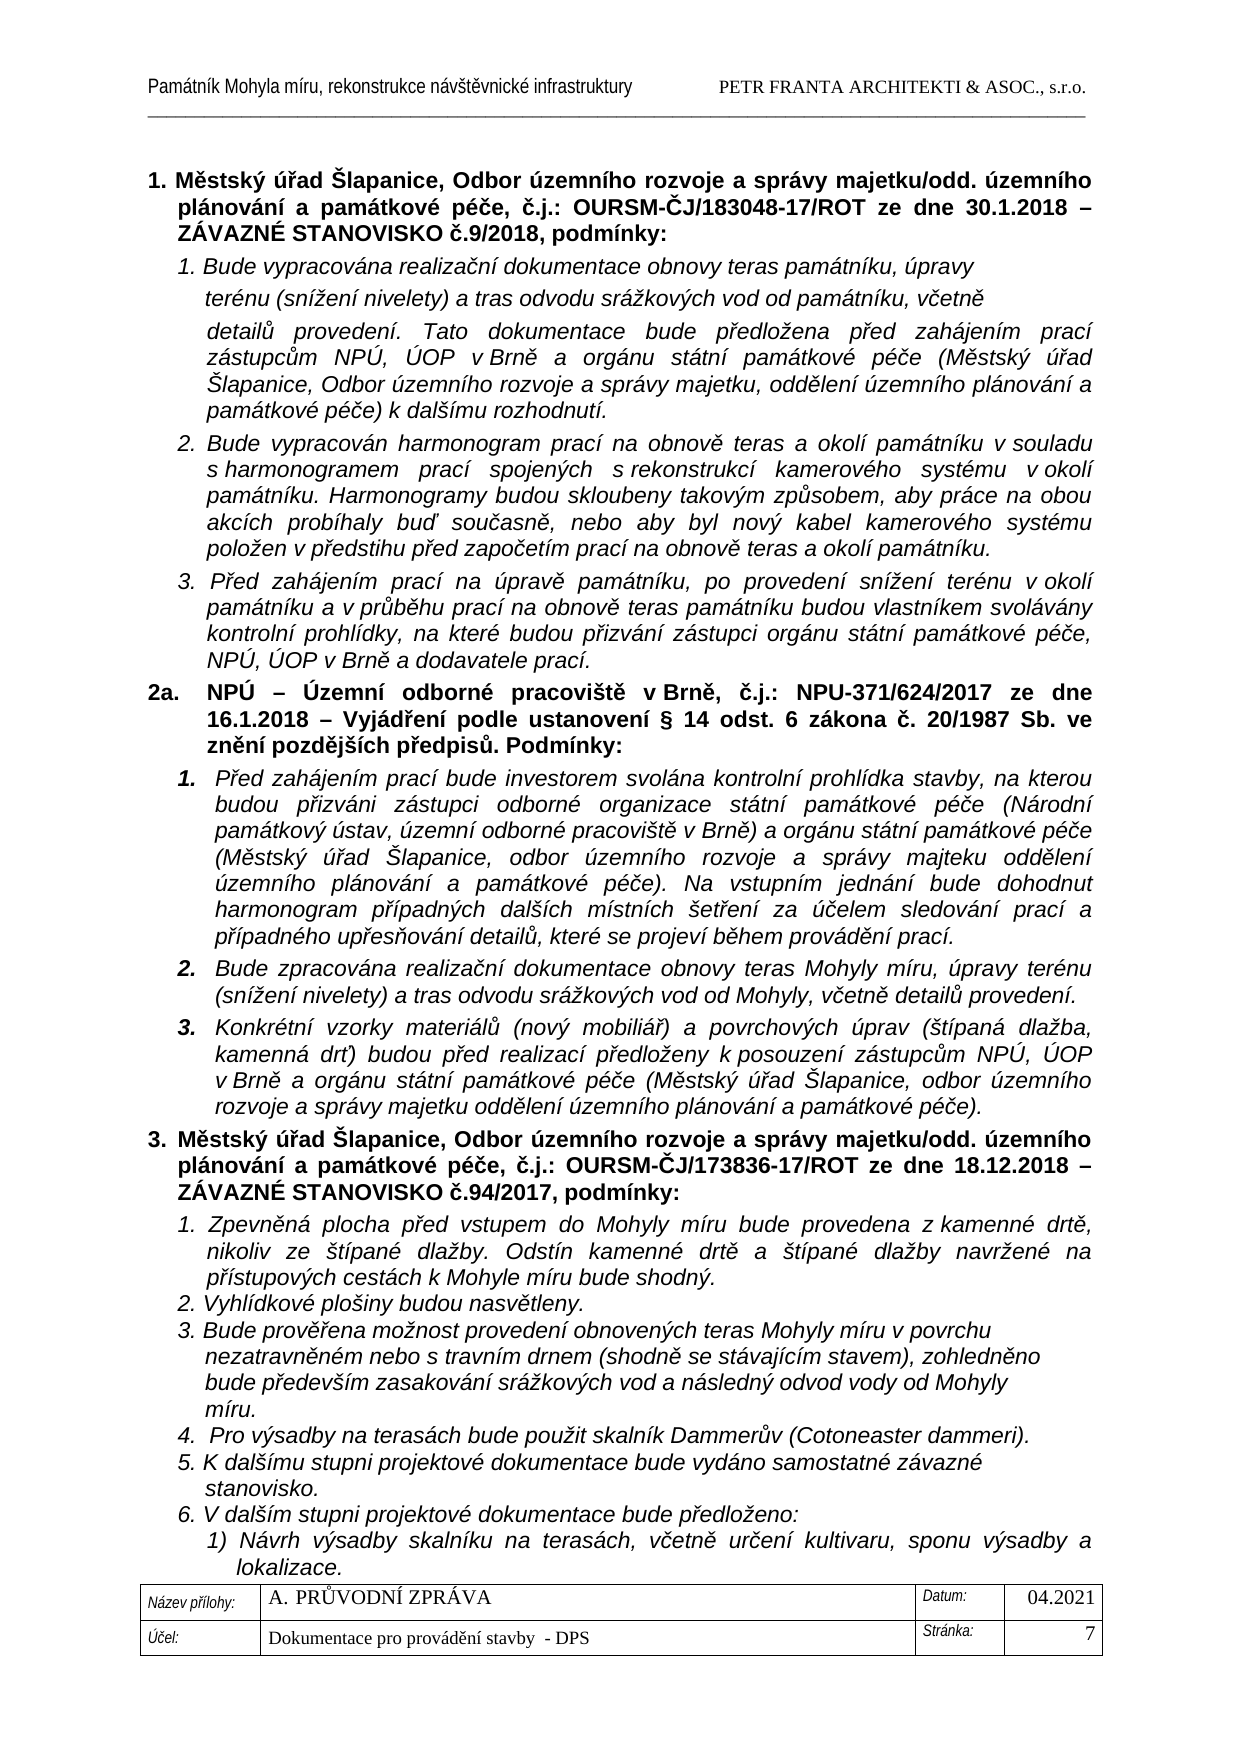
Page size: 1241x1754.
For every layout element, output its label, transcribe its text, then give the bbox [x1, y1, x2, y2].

list Před zahájením prací bude investorem svolána kontrolní prohlídka stavby, na kterou budou přizváni zástupci odborné organizace státní památkové péče (Národní památkový ústav, územní odborné pracoviště v Brně) a orgánu státní památkové péče (Městský úřad Šlapanice, odbor územního rozvoje a správy majteku oddělení územního plánování a památkové péče). Na vstupním jednání bude dohodnut harmonogram případných dalších místních šetření za účelem sledování prací a případného upřesňování detailů, které se projeví během provádění prací. [177, 764, 1093, 949]
text 6. V dalším stupni projektové dokumentace bude předloženo: [148, 1501, 1093, 1527]
text 2. Vyhlídkové plošiny budou nasvětleny. [177, 1290, 1093, 1317]
text 1) Návrh výsadby skalníku na terasách, včetně určení kultivaru, sponu výsadby a lokalizace. [207, 1527, 1093, 1580]
text 1. Bude vypracována realizační dokumentace obnovy teras památníku, úpravy [177, 253, 1093, 279]
text stanovisko. [148, 1475, 1093, 1501]
text 3. Bude prověřena možnost provedení obnovených teras Mohyly míru v povrchu [177, 1317, 1093, 1343]
text 3. Městský úřad Šlapanice, Odbor územního rozvoje a správy majetku/odd. územního plánování a památkové péče, č.j.: OURSM-ČJ/173836-17/ROT ze dne 18.12.2018 – ZÁVAZNÉ STANOVISKO č.94/2017, podmínky: [148, 1126, 1093, 1205]
text míru. [148, 1396, 1093, 1422]
text 2. Bude vypracován harmonogram prací na obnově teras a okolí památníku v souladu s harmonogramem prací spojených s rekonstrukcí kamerového systému v okolí památníku. Harmonogramy budou skloubeny takovým způsobem, aby práce na obou akcích probíhaly buď současně, nebo aby byl nový kabel kamerového systému položen v předstihu před započetím prací na obnově teras a okolí památníku. [177, 429, 1093, 561]
text 5. K dalšímu stupni projektové dokumentace bude vydáno samostatné závazné [148, 1448, 1093, 1475]
text 4. Pro výsadby na terasách bude použit skalník Dammerův (Cotoneaster dammeri). [148, 1422, 1093, 1448]
text nezatravněném nebo s travním drnem (shodně se stávajícím stavem), zohledněno [148, 1343, 1093, 1369]
text detailů provedení. Tato dokumentace bude předložena před zahájením prací zástupcům NPÚ, ÚOP v Brně a orgánu státní památkové péče (Městský úřad Šlapanice, Odbor územního rozvoje a správy majetku, oddělení územního plánování a památkové péče) k dalšímu rozhodnutí. [207, 318, 1093, 423]
text bude především zasakování srážkových vod a následný odvod vody od Mohyly [148, 1369, 1093, 1396]
text terénu (snížení nivelety) a tras odvodu srážkových vod od památníku, včetně [192, 285, 1093, 312]
text 1. Městský úřad Šlapanice, Odbor územního rozvoje a správy majetku/odd. územního plánování a památkové péče, č.j.: OURSM-ČJ/183048-17/ROT ze dne 30.1.2018 – ZÁVAZNÉ STANOVISKO č.9/2018, podmínky: [148, 167, 1093, 246]
text 1. Zpevněná plocha před vstupem do Mohyly míru bude provedena z kamenné drtě, nikoliv ze štípané dlažby. Odstín kamenné drtě a štípané dlažby navržené na přístupových cestách k Mohyle míru bude shodný. [177, 1211, 1093, 1290]
text 3. Před zahájením prací na úpravě památníku, po provedení snížení terénu v okolí památníku a v průběhu prací na obnově teras památníku budou vlastníkem svolávány kontrolní prohlídky, na které budou přizvání zástupci orgánu státní památkové péče, NPÚ, ÚOP v Brně a dodavatele prací. [177, 568, 1093, 673]
text 2a. NPÚ – Územní odborné pracoviště v Brně, č.j.: NPU-371/624/2017 ze dne 16.1.2018 – Vyjádření podle ustanovení § 14 odst. 6 zákona č. 20/1987 Sb. ve znění pozdějších předpisů. Podmínky: [148, 679, 1093, 758]
list Konkrétní vzorky materiálů (nový mobiliář) a povrchových úprav (štípaná dlažba, kamenná drť) budou před realizací předloženy k posouzení zástupcům NPÚ, ÚOP v Brně a orgánu státní památkové péče (Městský úřad Šlapanice, odbor územního rozvoje a správy majetku oddělení územního plánování a památkové péče). [177, 1014, 1093, 1120]
list Bude zpracována realizační dokumentace obnovy teras Mohyly míru, úpravy terénu (snížení nivelety) a tras odvodu srážkových vod od Mohyly, včetně detailů provedení. [177, 955, 1093, 1008]
